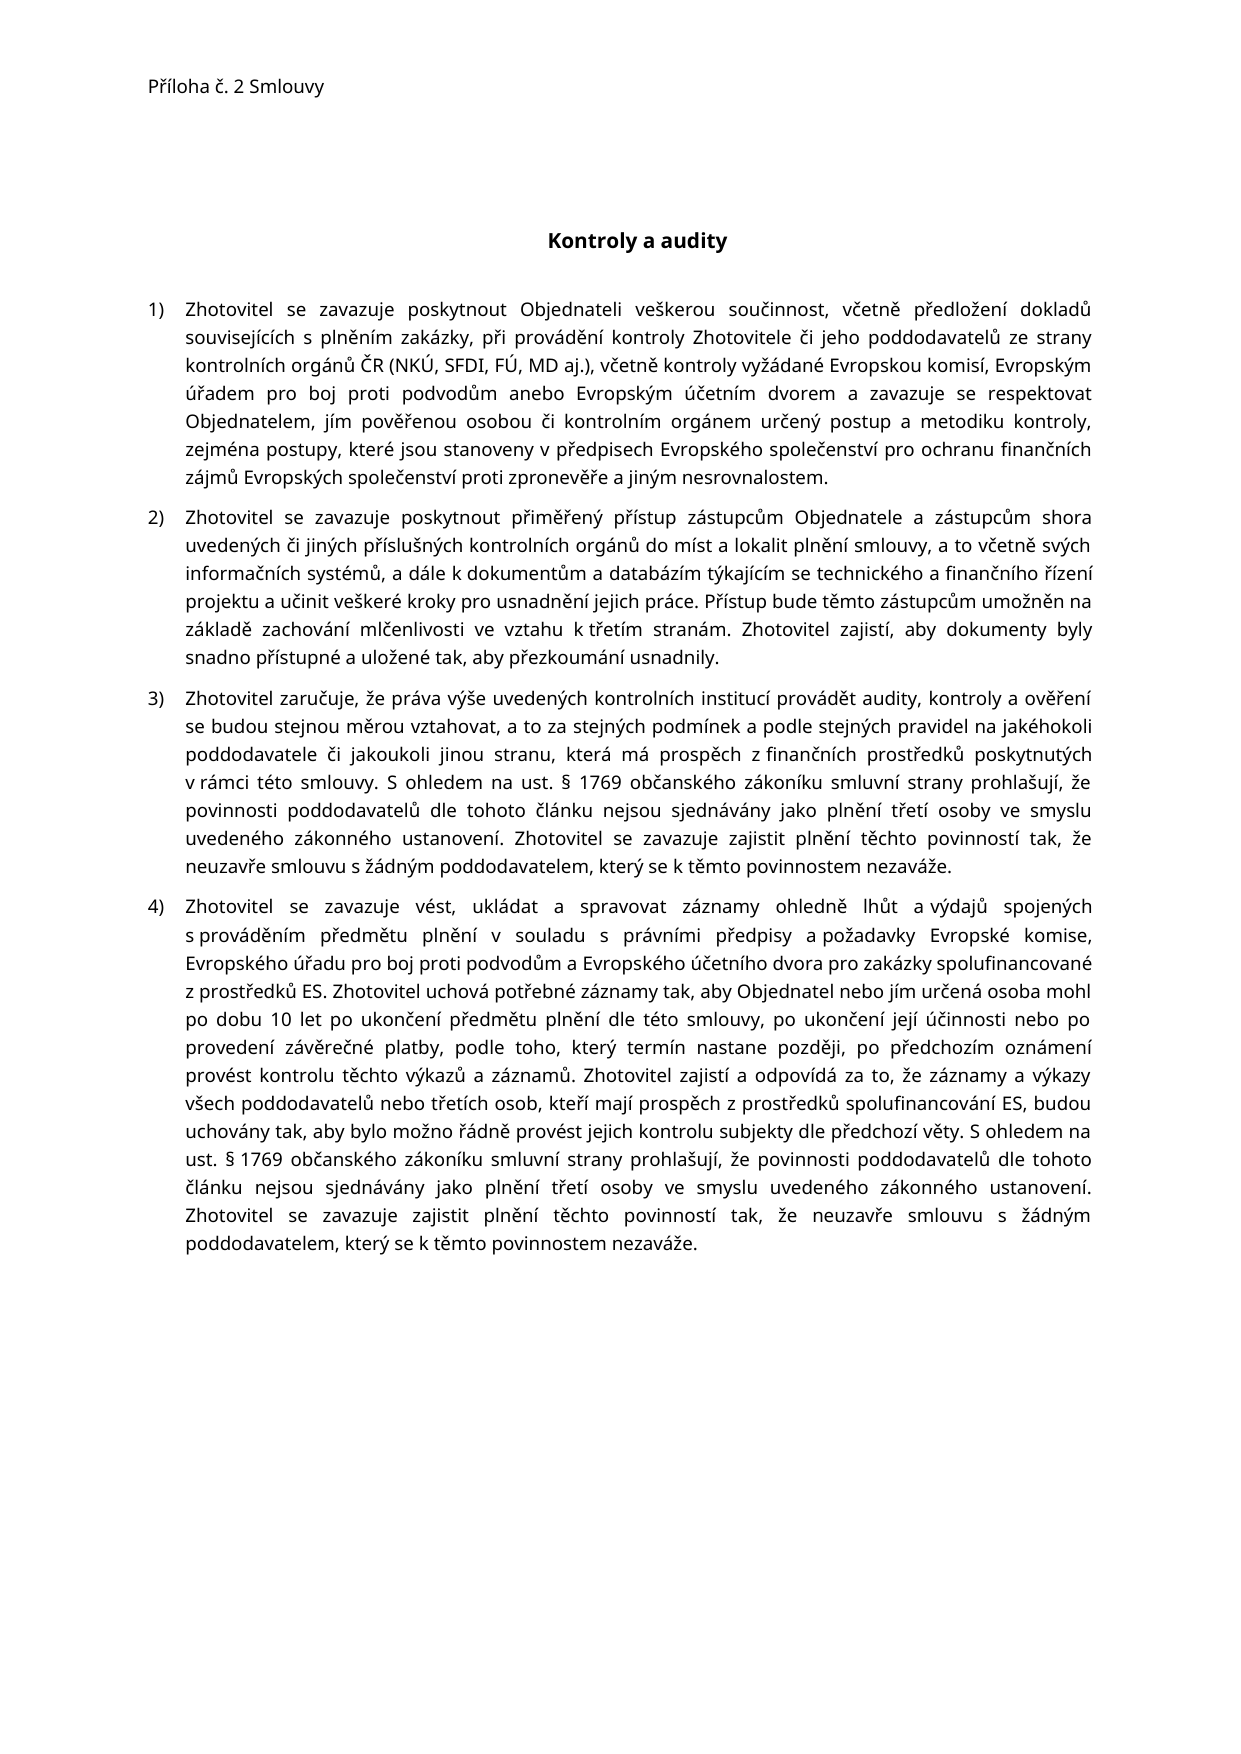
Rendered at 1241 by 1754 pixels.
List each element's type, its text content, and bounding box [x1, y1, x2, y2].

list Zhotovitel zaručuje, že práva výše uvedených kontrolních institucí provádět audity, kontroly a ověření se budou stejnou měrou vztahovat, a to za stejných podmínek a podle stejných pravidel na jakéhokoli poddodavatele či jakoukoli jinou stranu, která má prospěch z finančních prostředků poskytnutých v rámci této smlouvy. S ohledem na ust. § 1769 občanského zákoníku smluvní strany prohlašují, že povinnosti poddodavatelů dle tohoto článku nejsou sjednávány jako plnění třetí osoby ve smyslu uvedeného zákonného ustanovení. Zhotovitel se zavazuje zajistit plnění těchto povinností tak, že neuzavře smlouvu s žádným poddodavatelem, který se k těmto povinnostem nezaváže. [148, 685, 1093, 879]
text Kontroly a audity [241, 227, 1033, 255]
list Zhotovitel se zavazuje poskytnout Objednateli veškerou součinnost, včetně předložení dokladů souvisejících s plněním zakázky, při provádění kontroly Zhotovitele či jeho poddodavatelů ze strany kontrolních orgánů ČR (NKÚ, SFDI, FÚ, MD aj.), včetně kontroly vyžádané Evropskou komisí, Evropským úřadem pro boj proti podvodům anebo Evropským účetním dvorem a zavazuje se respektovat Objednatelem, jím pověřenou osobou či kontrolním orgánem určený postup a metodiku kontroly, zejména postupy, které jsou stanoveny v předpisech Evropského společenství pro ochranu finančních zájmů Evropských společenství proti zpronevěře a jiným nesrovnalostem. [148, 296, 1093, 489]
list Zhotovitel se zavazuje vést, ukládat a spravovat záznamy ohledně lhůt a výdajů spojených s prováděním předmětu plnění v souladu s právními předpisy a požadavky Evropské komise, Evropského úřadu pro boj proti podvodům a Evropského účetního dvora pro zakázky spolufinancované z prostředků ES. Zhotovitel uchová potřebné záznamy tak, aby Objednatel nebo jím určená osoba mohl po dobu 10 let po ukončení předmětu plnění dle této smlouvy, po ukončení její účinnosti nebo po provedení závěrečné platby, podle toho, který termín nastane později, po předchozím oznámení provést kontrolu těchto výkazů a záznamů. Zhotovitel zajistí a odpovídá za to, že záznamy a výkazy všech poddodavatelů nebo třetích osob, kteří mají prospěch z prostředků spolufinancování ES, budou uchovány tak, aby bylo možno řádně provést jejich kontrolu subjekty dle předchozí věty. S ohledem na ust. § 1769 občanského zákoníku smluvní strany prohlašují, že povinnosti poddodavatelů dle tohoto článku nejsou sjednávány jako plnění třetí osoby ve smyslu uvedeného zákonného ustanovení. Zhotovitel se zavazuje zajistit plnění těchto povinností tak, že neuzavře smlouvu s žádným poddodavatelem, který se k těmto povinnostem nezaváže. [148, 894, 1093, 1256]
list Zhotovitel se zavazuje poskytnout přiměřený přístup zástupcům Objednatele a zástupcům shora uvedených či jiných příslušných kontrolních orgánů do míst a lokalit plnění smlouvy, a to včetně svých informačních systémů, a dále k dokumentům a databázím týkajícím se technického a finančního řízení projektu a učinit veškeré kroky pro usnadnění jejich práce. Přístup bude těmto zástupcům umožněn na základě zachování mlčenlivosti ve vztahu k třetím stranám. Zhotovitel zajistí, aby dokumenty byly snadno přístupné a uložené tak, aby přezkoumání usnadnily. [148, 504, 1093, 670]
